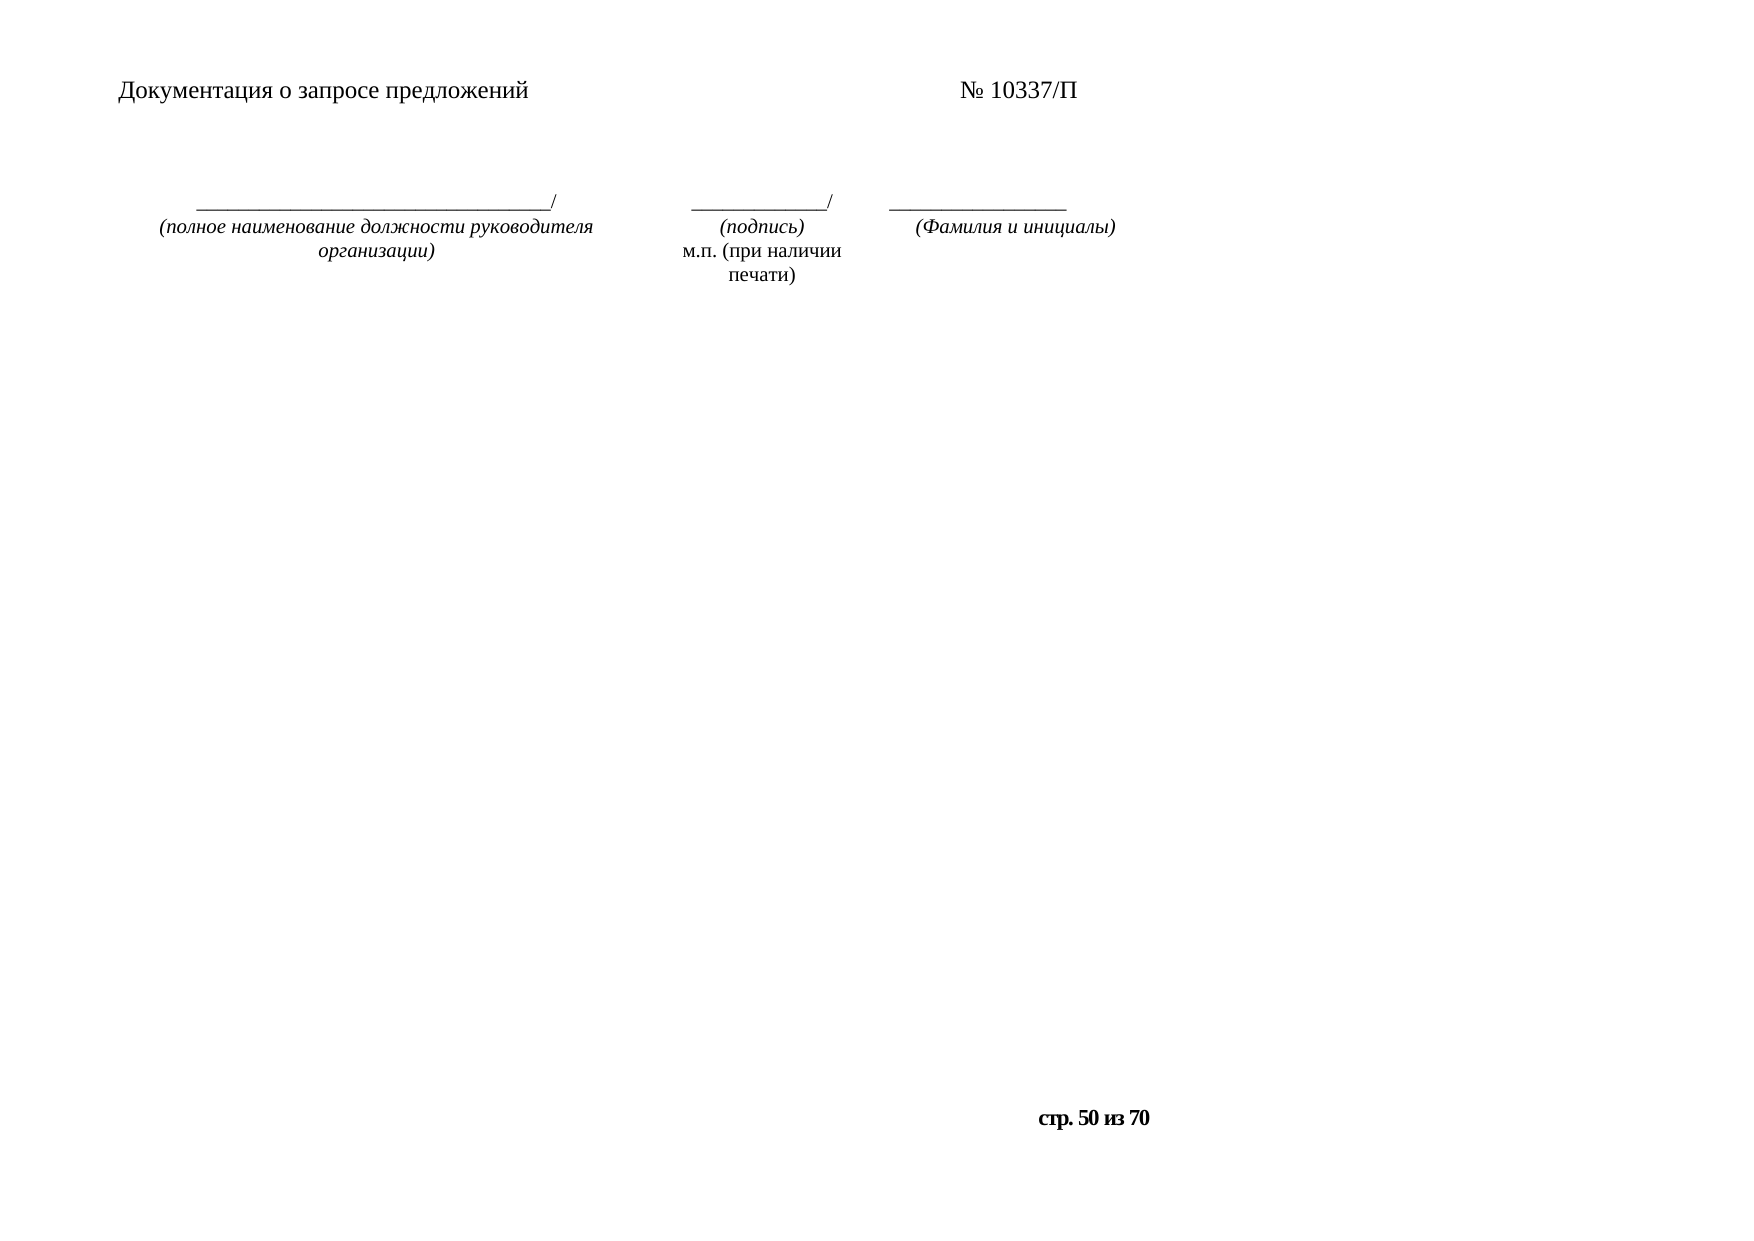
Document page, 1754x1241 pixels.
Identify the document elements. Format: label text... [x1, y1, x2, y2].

table_cell (полное наименование должности руководителя организации) [107, 214, 646, 286]
table_header __________________________________/ [107, 162, 646, 213]
table_header _________________ [878, 162, 1153, 213]
table_header _____________/ [647, 162, 877, 213]
table_cell (подпись) м.п. (при наличии печати) [647, 214, 877, 286]
table_cell (Фамилия и инициалы) [878, 214, 1153, 286]
